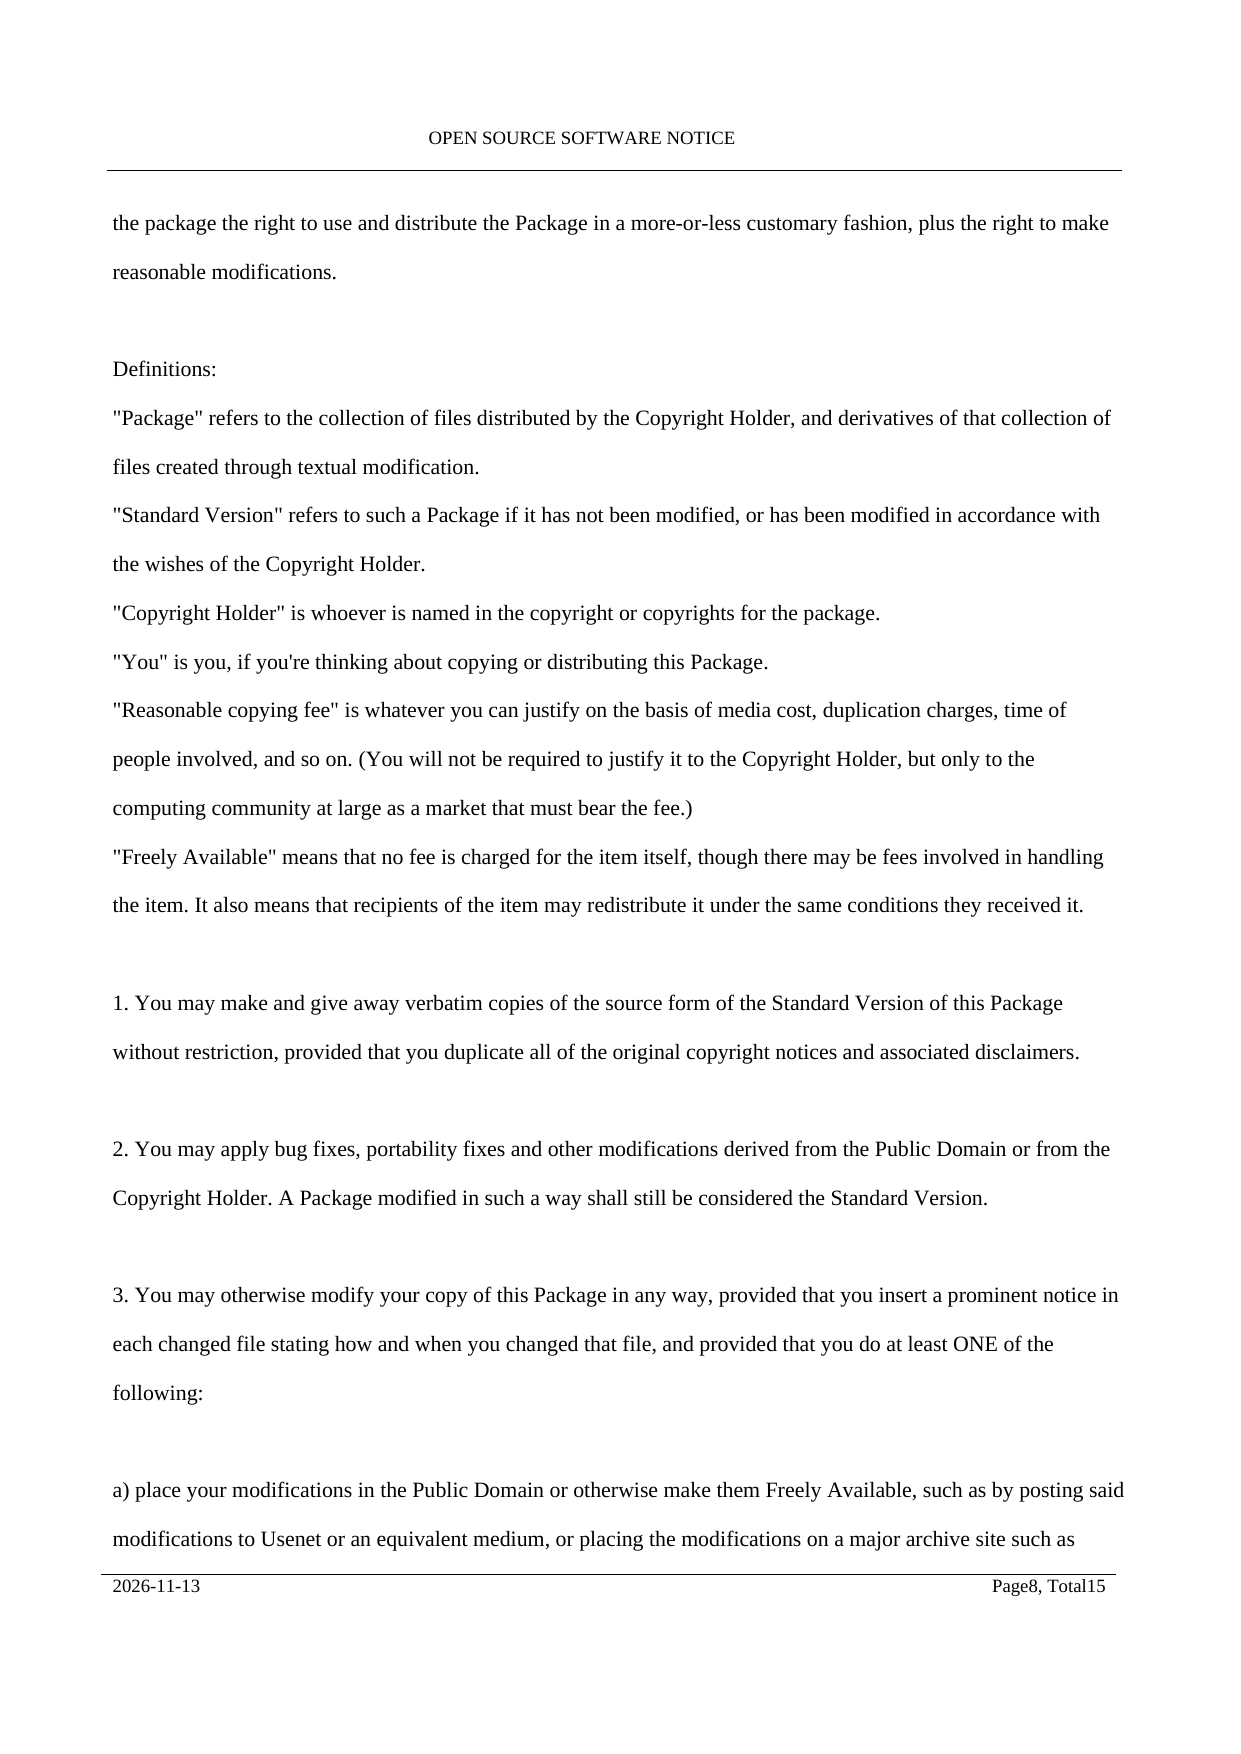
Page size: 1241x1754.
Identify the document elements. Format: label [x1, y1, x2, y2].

text [112, 206, 1128, 1555]
